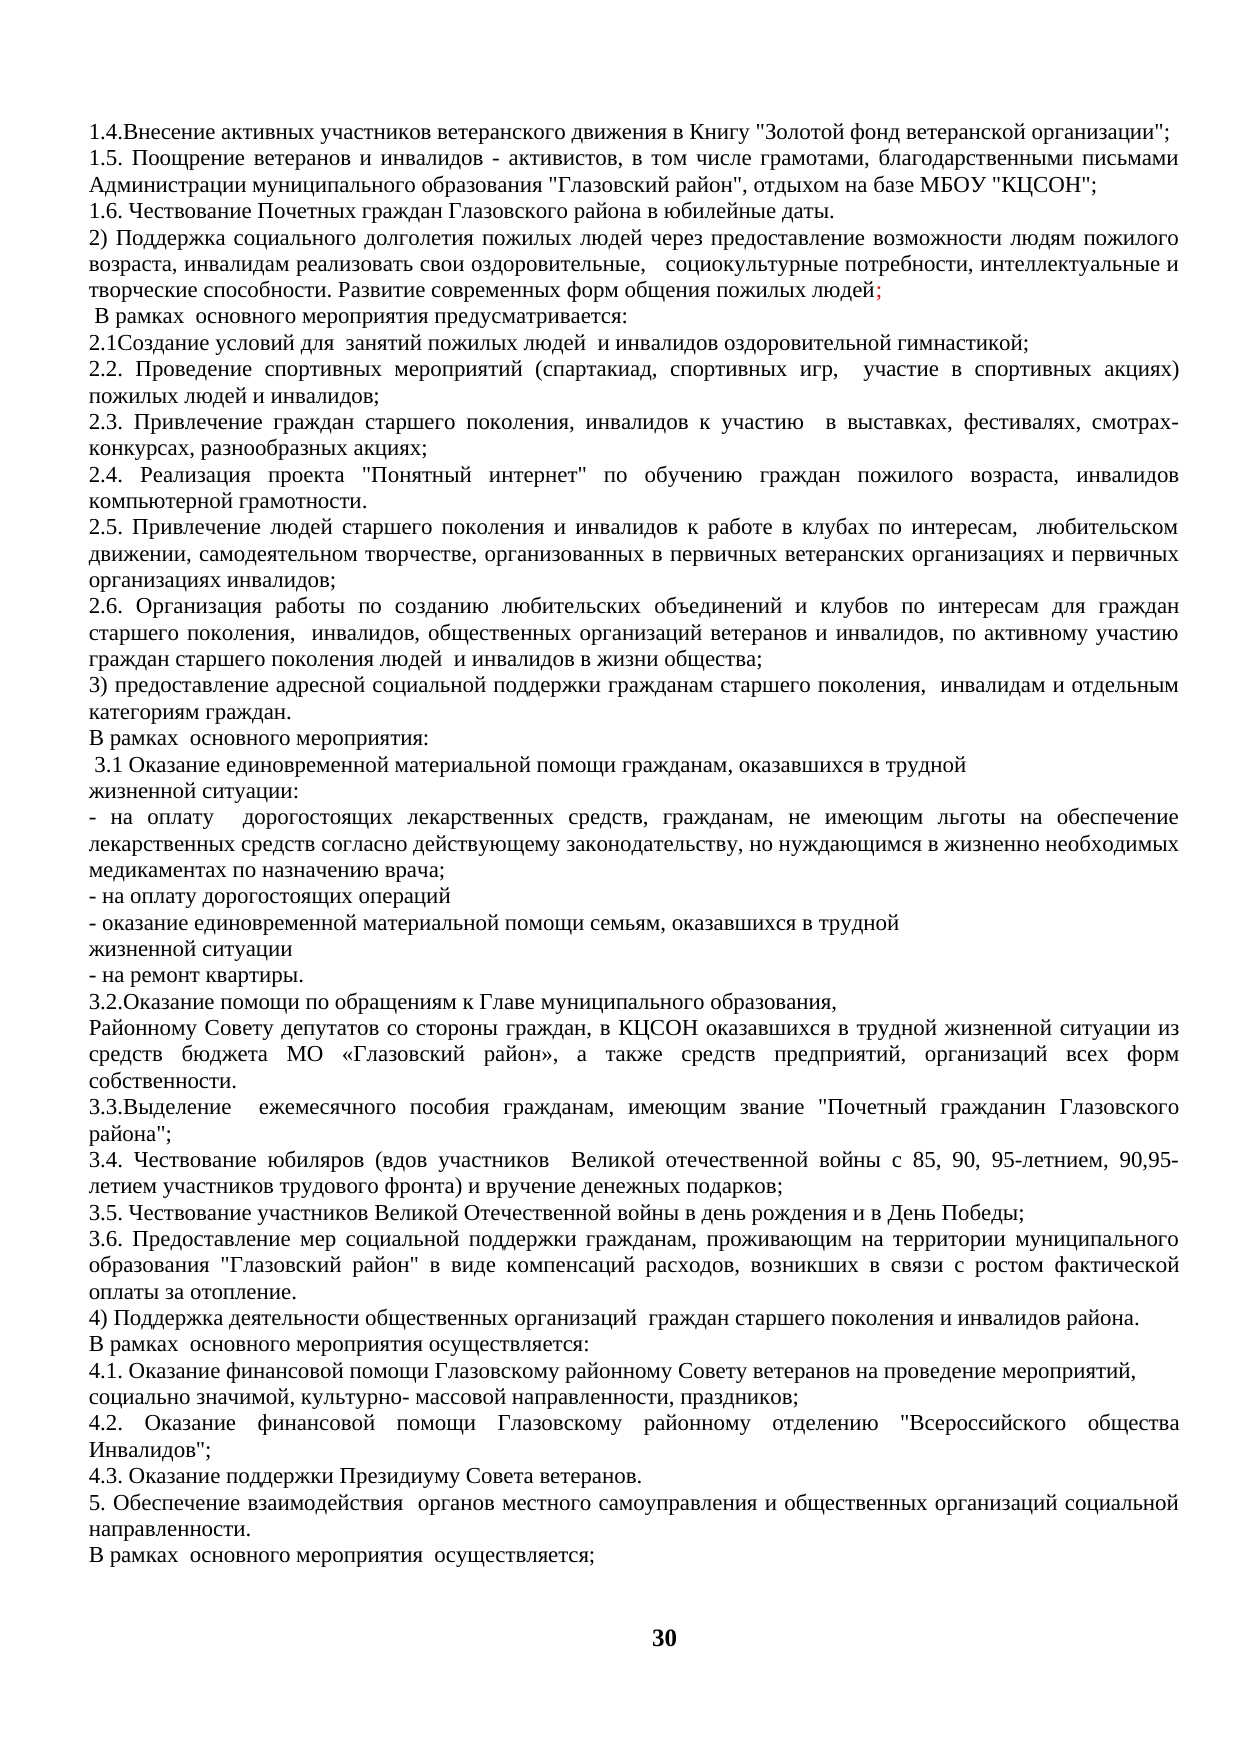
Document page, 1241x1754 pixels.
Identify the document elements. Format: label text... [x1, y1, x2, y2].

text В рамках основного мероприятия осуществляется; [88, 1541, 1181, 1568]
text жизненной ситуации: [88, 777, 1181, 803]
text 4.2. Оказание финансовой помощи Глазовскому районному отделению "Всероссийского общества Инвалидов"; [88, 1409, 1181, 1462]
text 2.3. Привлечение граждан старшего поколения, инвалидов к участию в выставках, фестивалях, смотрах-конкурсах, разнообразных акциях; [88, 408, 1181, 461]
text 3.6. Предоставление мер социальной поддержки гражданам, проживающим на территории муниципального образования "Глазовский район" в виде компенсаций расходов, возникших в связи с ростом фактической оплаты за отопление. [88, 1225, 1181, 1304]
text 3.3.Выделение ежемесячного пособия гражданам, имеющим звание "Почетный гражданин Глазовского района"; [88, 1093, 1181, 1146]
text жизненной ситуации [88, 935, 1181, 961]
text - оказание единовременной материальной помощи семьям, оказавшихся в трудной [88, 909, 1181, 935]
text 2) Поддержка социального долголетия пожилых людей через предоставление возможности людям пожилого возраста, инвалидам реализовать свои оздоровительные, социокультурные потребности, интеллектуальные и творческие способности. Развитие современных форм общения пожилых людей; [88, 223, 1181, 303]
text 1.5. Поощрение ветеранов и инвалидов - активистов, в том числе грамотами, благодарственными письмами Администрации муниципального образования "Глазовский район", отдыхом на базе МБОУ "КЦСОН"; [88, 144, 1181, 197]
text 3.5. Чествование участников Великой Отечественной войны в день рождения и в День Победы; [88, 1199, 1181, 1225]
text 2.2. Проведение спортивных мероприятий (спартакиад, спортивных игр, участие в спортивных акциях) пожилых людей и инвалидов; [88, 355, 1181, 408]
text 5. Обеспечение взаимодействия органов местного самоуправления и общественных организаций социальной направленности. [88, 1488, 1181, 1541]
text 2.6. Организация работы по созданию любительских объединений и клубов по интересам для граждан старшего поколения, инвалидов, общественных организаций ветеранов и инвалидов, по активному участию граждан старшего поколения людей и инвалидов в жизни общества; [88, 592, 1181, 672]
text 4.1. Оказание финансовой помощи Глазовскому районному Совету ветеранов на проведение мероприятий, социально значимой, культурно- массовой направленности, праздников; [88, 1357, 1181, 1409]
text 2.1Создание условий для занятий пожилых людей и инвалидов оздоровительной гимнастикой; [88, 329, 1181, 355]
text В рамках основного мероприятия осуществляется: [88, 1330, 1181, 1357]
text 3) предоставление адресной социальной поддержки гражданам старшего поколения, инвалидам и отдельным категориям граждан. [88, 672, 1181, 724]
text 2.5. Привлечение людей старшего поколения и инвалидов к работе в клубах по интересам, любительском движении, самодеятельном творчестве, организованных в первичных ветеранских организациях и первичных организациях инвалидов; [88, 513, 1181, 592]
text 2.4. Реализация проекта "Понятный интернет" по обучению граждан пожилого возраста, инвалидов компьютерной грамотности. [88, 461, 1181, 513]
text - на ремонт квартиры. [88, 961, 1181, 988]
text - на оплату дорогостоящих операций [88, 882, 1181, 909]
text 3.1 Оказание единовременной материальной помощи гражданам, оказавшихся в трудной [88, 751, 1181, 777]
text В рамках основного мероприятия: [88, 724, 1181, 751]
text - на оплату дорогостоящих лекарственных средств, гражданам, не имеющим льготы на обеспечение лекарственных средств согласно действующему законодательству, но нуждающимся в жизненно необходимых медикаментах по назначению врача; [88, 803, 1181, 882]
text 3.2.Оказание помощи по обращениям к Главе муниципального образования, [88, 988, 1181, 1014]
text 3.4. Чествование юбиляров (вдов участников Великой отечественной войны с 85, 90, 95-летнием, 90,95-летием участников трудового фронта) и вручение денежных подарков; [88, 1146, 1181, 1199]
text 1.4.Внесение активных участников ветеранского движения в Книгу "Золотой фонд ветеранской организации"; [88, 118, 1181, 144]
text Районному Совету депутатов со стороны граждан, в КЦСОН оказавшихся в трудной жизненной ситуации из средств бюджета МО «Глазовский район», а также средств предприятий, организаций всех форм собственности. [88, 1014, 1181, 1093]
text 1.6. Чествование Почетных граждан Глазовского района в юбилейные даты. [88, 197, 1181, 223]
text 4) Поддержка деятельности общественных организаций граждан старшего поколения и инвалидов района. [88, 1304, 1181, 1330]
text В рамках основного мероприятия предусматривается: [88, 303, 1181, 329]
text 4.3. Оказание поддержки Президиуму Совета ветеранов. [88, 1462, 1181, 1488]
